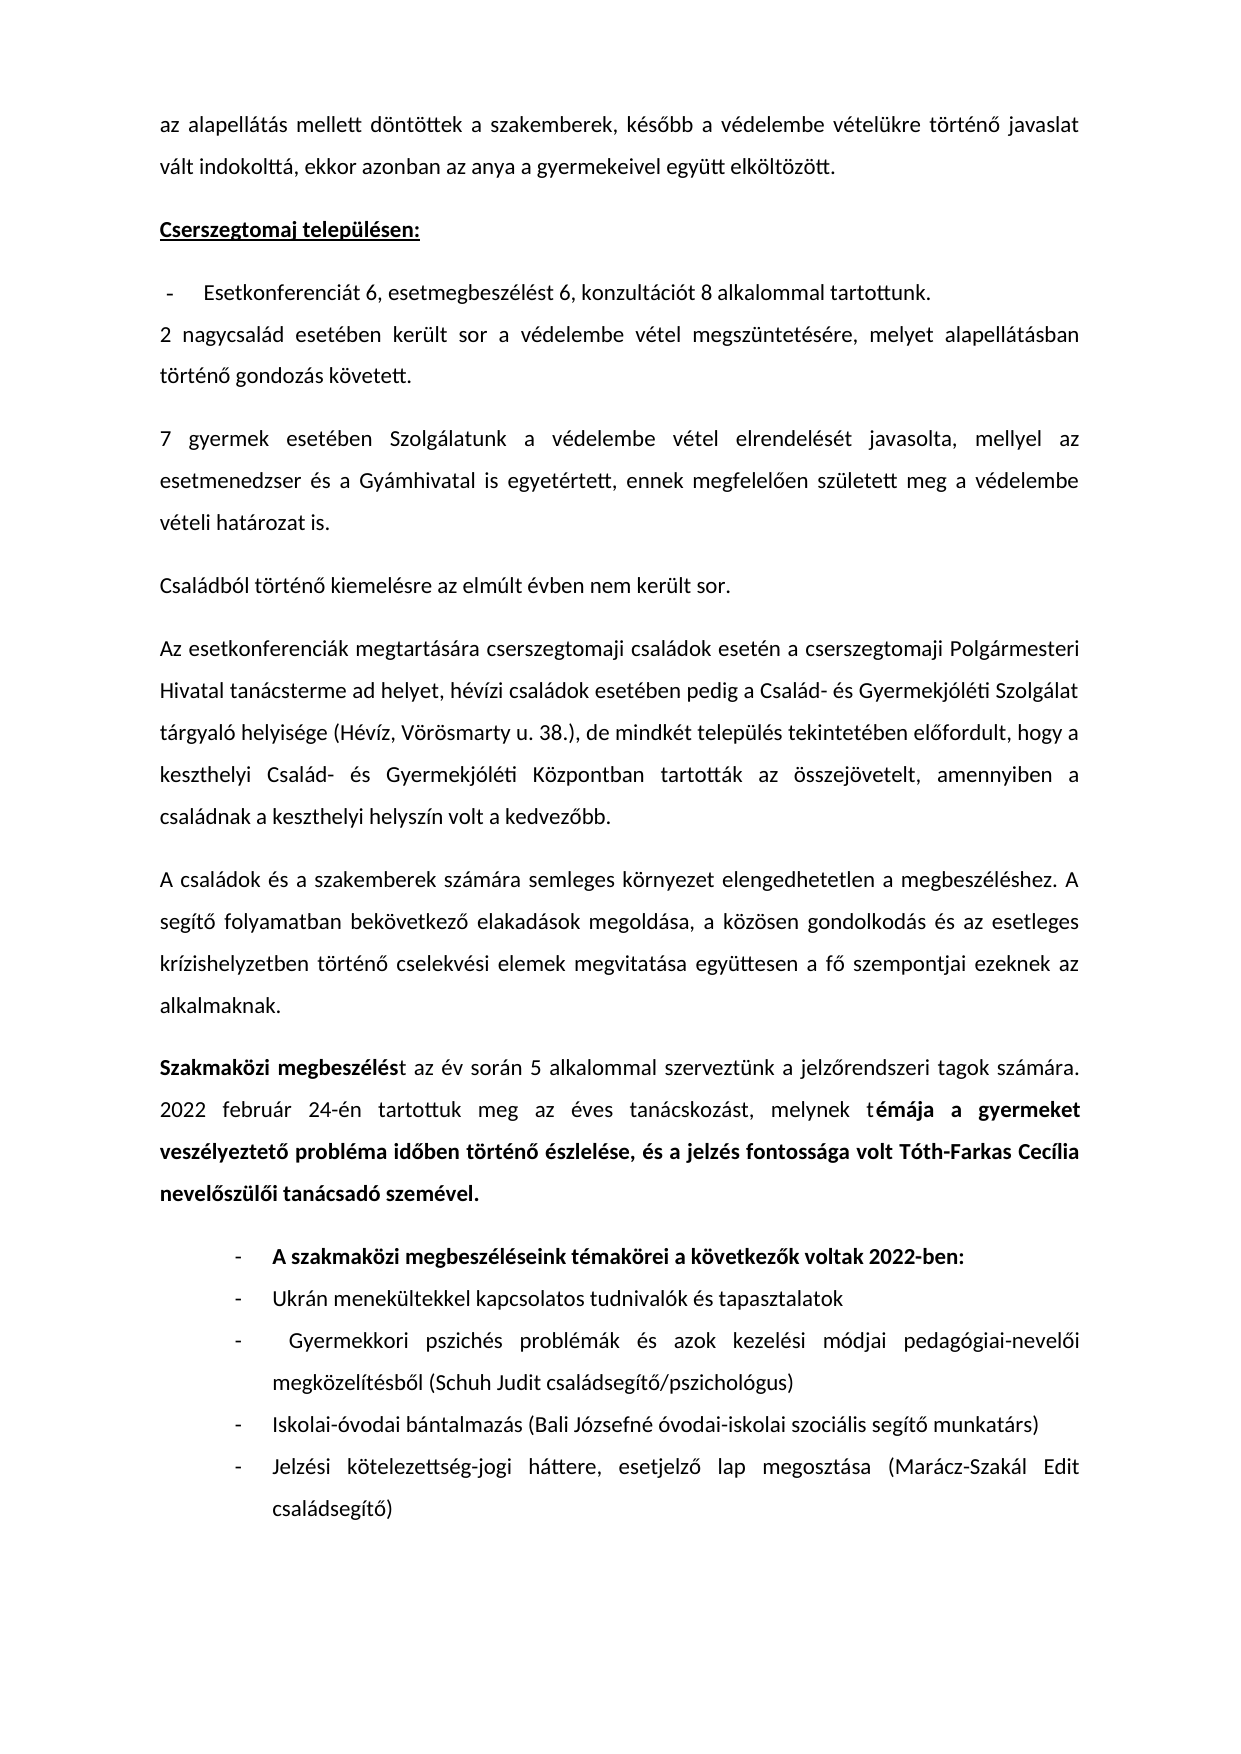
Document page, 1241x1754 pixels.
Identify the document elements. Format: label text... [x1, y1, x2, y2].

text Családból történő kiemelésre az elmúlt évben nem került sor. [159, 571, 1081, 599]
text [159, 110, 1081, 180]
text A családok és a szakemberek számára semleges környezet elengedhetetlen a megbeszéléshez. A segítő folyamatban bekövetkező elakadások megoldása, a közösen gondolkodás és az esetleges krízishelyzetben történő cselekvési elemek megvitatása együttesen a fő szempontjai ezeknek az alkalmaknak. [159, 865, 1081, 1019]
list Iskolai-óvodai bántalmazás (Bali Józsefné óvodai-iskolai szociális segítő munkatárs) [234, 1410, 1081, 1438]
text Az esetkonferenciák megtartására cserszegtomaji családok esetén a cserszegtomaji Polgármesteri Hivatal tanácsterme ad helyet, hévízi családok esetében pedig a Család- és Gyermekjóléti Szolgálat tárgyaló helyisége (Hévíz, Vörösmarty u. 38.), de mindkét település tekintetében előfordult, hogy a keszthelyi Család- és Gyermekjóléti Központban tartották az összejövetelt, amennyiben a családnak a keszthelyi helyszín volt a kedvezőbb. [159, 634, 1081, 830]
text Cserszegtomaj településen: [159, 215, 1081, 243]
list Esetkonferenciát 6, esetmegbeszélést 6, konzultációt 8 alkalommal tartottunk. [166, 278, 1081, 306]
list A szakmaközi megbeszéléseink témakörei a következők voltak 2022-ben: [234, 1242, 1081, 1270]
text 7 gyermek esetében Szolgálatunk a védelembe vétel elrendelését javasolta, mellyel az esetmenedzser és a Gyámhivatal is egyetértett, ennek megfelelően született meg a védelembe vételi határozat is. [159, 424, 1081, 536]
text 2 nagycsalád esetében került sor a védelembe vétel megszüntetésére, melyet alapellátásban történő gondozás követett. [159, 320, 1081, 390]
text Szakmaközi megbeszélést az év során 5 alkalommal szerveztünk a jelzőrendszeri tagok számára. 2022 február 24-én tartottuk meg az éves tanácskozást, melynek témája a gyermeket veszélyeztető probléma időben történő észlelése, és a jelzés fontossága volt Tóth-Farkas Cecília nevelőszülői tanácsadó szemével. [159, 1053, 1081, 1207]
list Gyermekkori pszichés problémák és azok kezelési módjai pedagógiai-nevelői megközelítésből (Schuh Judit családsegítő/pszichológus) [234, 1326, 1081, 1396]
list Ukrán menekültekkel kapcsolatos tudnivalók és tapasztalatok [234, 1284, 1081, 1312]
list Jelzési kötelezettség-jogi háttere, esetjelző lap megosztása (Marácz-Szakál Edit családsegítő) [234, 1452, 1081, 1522]
